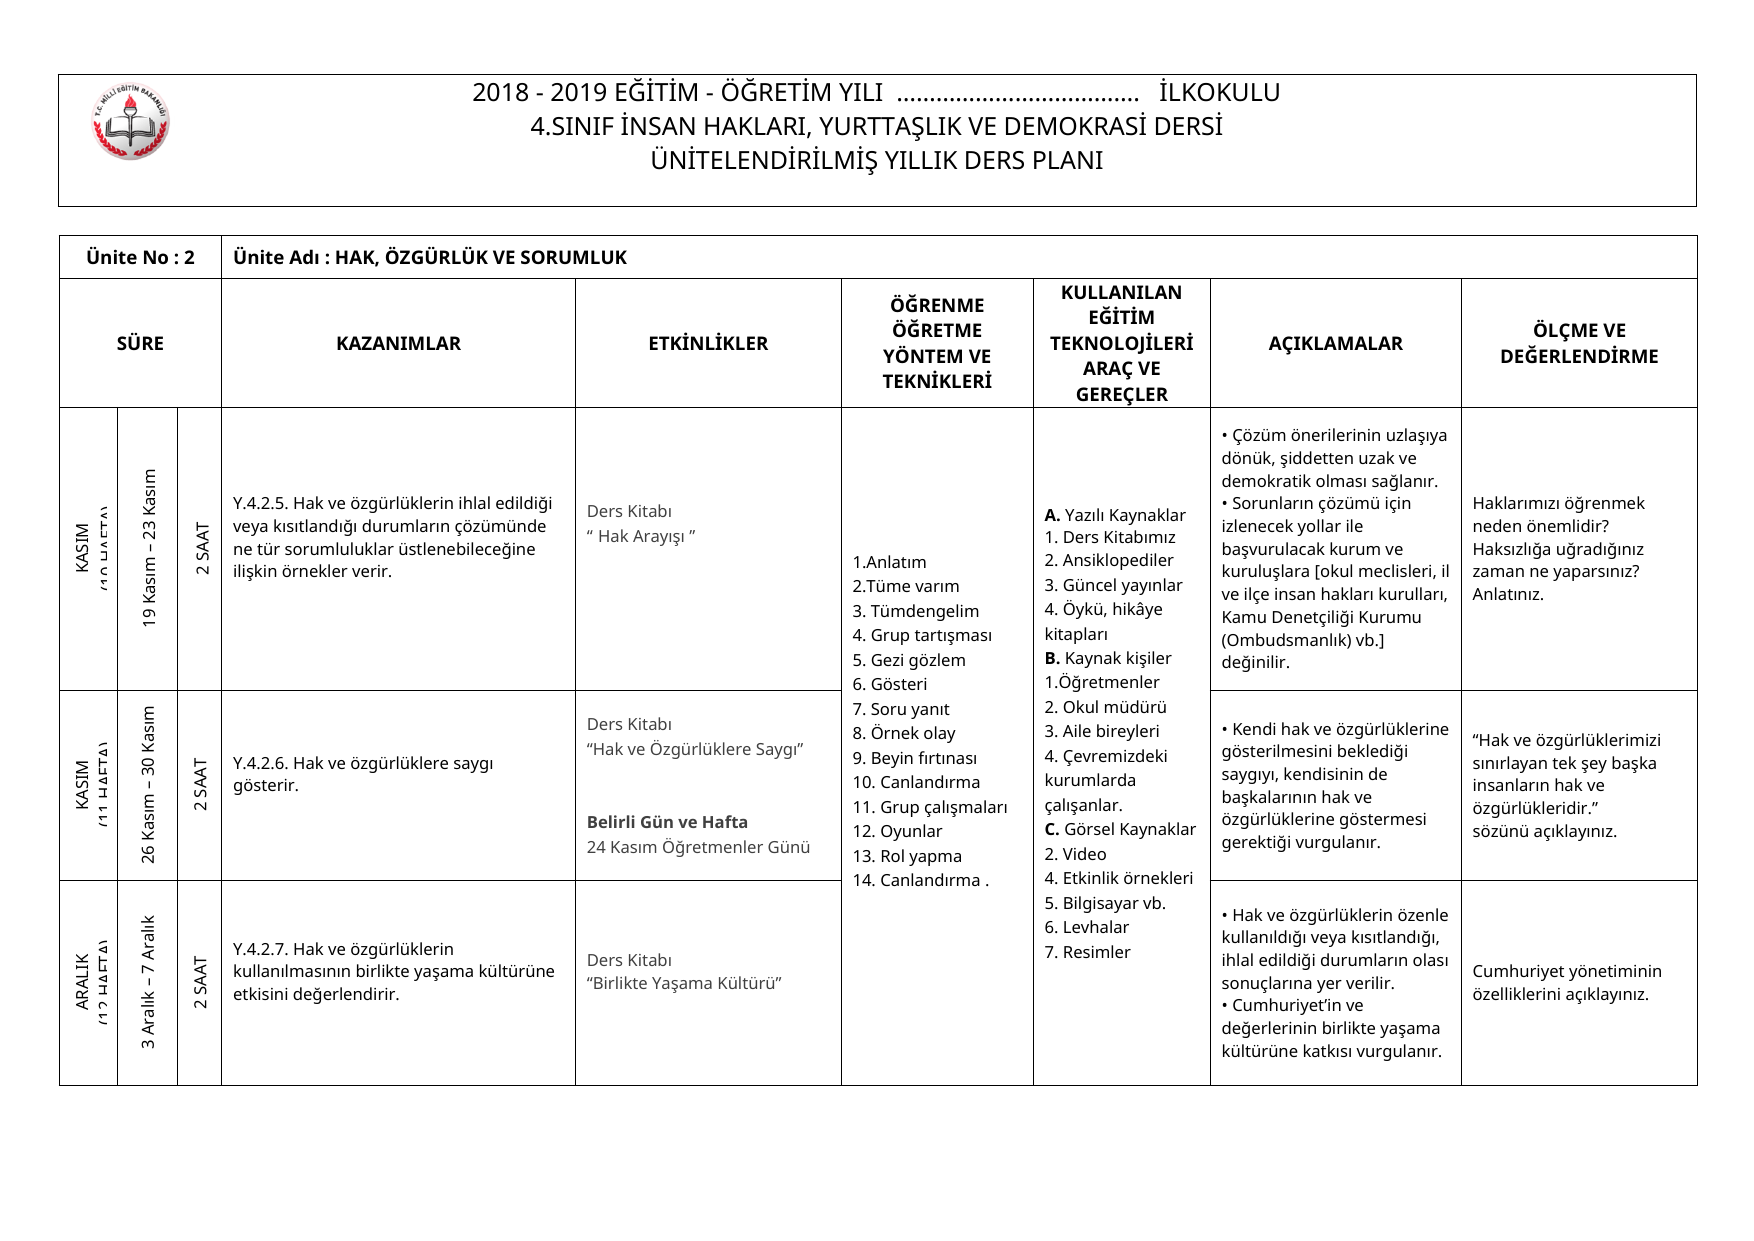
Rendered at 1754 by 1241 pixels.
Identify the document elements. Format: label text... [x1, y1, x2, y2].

table_cell Cumhuriyet yönetiminin özelliklerini açıklayınız. [1462, 881, 1697, 1084]
table_cell 19 Kasım – 23 Kasım [118, 408, 177, 690]
table_cell • Kendi hak ve özgürlüklerine gösterilmesini beklediği saygıyı, kendisinin de başkalarının hak ve özgürlüklerine göstermesi gerektiği vurgulanır. [1211, 691, 1461, 880]
table_cell ÖĞRENME ÖĞRETME YÖNTEM VE TEKNİKLERİ [842, 279, 1033, 407]
table_cell 2 SAAT [178, 881, 221, 1084]
table_cell KASIM (11.HAFTA) [60, 691, 117, 880]
table_cell ARALIK (12.HAFTA) [60, 881, 117, 1084]
table_header Ünite Adı : HAK, ÖZGÜRLÜK VE SORUMLUK [222, 236, 1697, 278]
table_cell 3 Aralık – 7 Aralık [118, 881, 177, 1084]
table_cell 2 SAAT [178, 408, 221, 690]
table_cell Y.4.2.5. Hak ve özgürlüklerin ihlal edildiği veya kısıtlandığı durumların çözümünde ne tür sorumluluklar üstlenebileceğine ilişkin örnekler verir. [222, 408, 575, 690]
table_cell ETKİNLİKLER [576, 279, 841, 407]
table_cell “Hak ve özgürlüklerimizi sınırlayan tek şey başka insanların hak ve özgürlükleridir.” sözünü açıklayınız. [1462, 691, 1697, 880]
table_cell KULLANILAN EĞİTİM TEKNOLOJİLERİ ARAÇ VE GEREÇLER [1034, 279, 1210, 407]
table_cell KAZANIMLAR [222, 279, 575, 407]
table_cell 1.Anlatım 2.Tüme varım 3. Tümdengelim 4. Grup tartışması 5. Gezi gözlem 6. Gösteri 7. Soru yanıt 8. Örnek olay 9. Beyin fırtınası 10. Canlandırma 11. Grup çalışmaları 12. Oyunlar 13. Rol yapma 14. Canlandırma . [842, 408, 1033, 1084]
picture [85, 77, 175, 167]
table_cell SÜRE [60, 279, 221, 407]
table_cell • Hak ve özgürlüklerin özenle kullanıldığı veya kısıtlandığı, ihlal edildiği durumların olası sonuçlarına yer verilir. • Cumhuriyet’in ve değerlerinin birlikte yaşama kültürüne katkısı vurgulanır. [1211, 881, 1461, 1084]
table_cell 2 SAAT [178, 691, 221, 880]
table_cell AÇIKLAMALAR [1211, 279, 1461, 407]
table_cell A. Yazılı Kaynaklar 1. Ders Kitabımız 2. Ansiklopediler 3. Güncel yayınlar 4. Öykü, hikâye kitapları B. Kaynak kişiler 1.Öğretmenler 2. Okul müdürü 3. Aile bireyleri 4. Çevremizdeki kurumlarda çalışanlar. C. Görsel Kaynaklar 2. Video 4. Etkinlik örnekleri 5. Bilgisayar vb. 6. Levhalar 7. Resimler [1034, 408, 1210, 1084]
table_cell KASIM (10.HAFTA) [60, 408, 117, 690]
table_cell Y.4.2.7. Hak ve özgürlüklerin kullanılmasının birlikte yaşama kültürüne etkisini değerlendirir. [222, 881, 575, 1084]
table_cell ÖLÇME VE DEĞERLENDİRME [1462, 279, 1697, 407]
table_cell Y.4.2.6. Hak ve özgürlüklere saygı gösterir. [222, 691, 575, 880]
table_header Ünite No : 2 [60, 236, 221, 278]
table_cell Ders Kitabı “Hak ve Özgürlüklere Saygı” Belirli Gün ve Hafta 24 Kasım Öğretmenler Günü [576, 691, 841, 880]
table_cell Ders Kitabı “Birlikte Yaşama Kültürü” [576, 881, 841, 1084]
table_cell 26 Kasım – 30 Kasım [118, 691, 177, 880]
table_cell Haklarımızı öğrenmek neden önemlidir? Haksızlığa uğradığınız zaman ne yaparsınız? Anlatınız. [1462, 408, 1697, 690]
table_cell Ders Kitabı “ Hak Arayışı ” [576, 408, 841, 690]
table_cell • Çözüm önerilerinin uzlaşıya dönük, şiddetten uzak ve demokratik olması sağlanır. • Sorunların çözümü için izlenecek yollar ile başvurulacak kurum ve kuruluşlara [okul meclisleri, il ve ilçe insan hakları kurulları, Kamu Denetçiliği Kurumu (Ombudsmanlık) vb.] değinilir. [1211, 408, 1461, 690]
